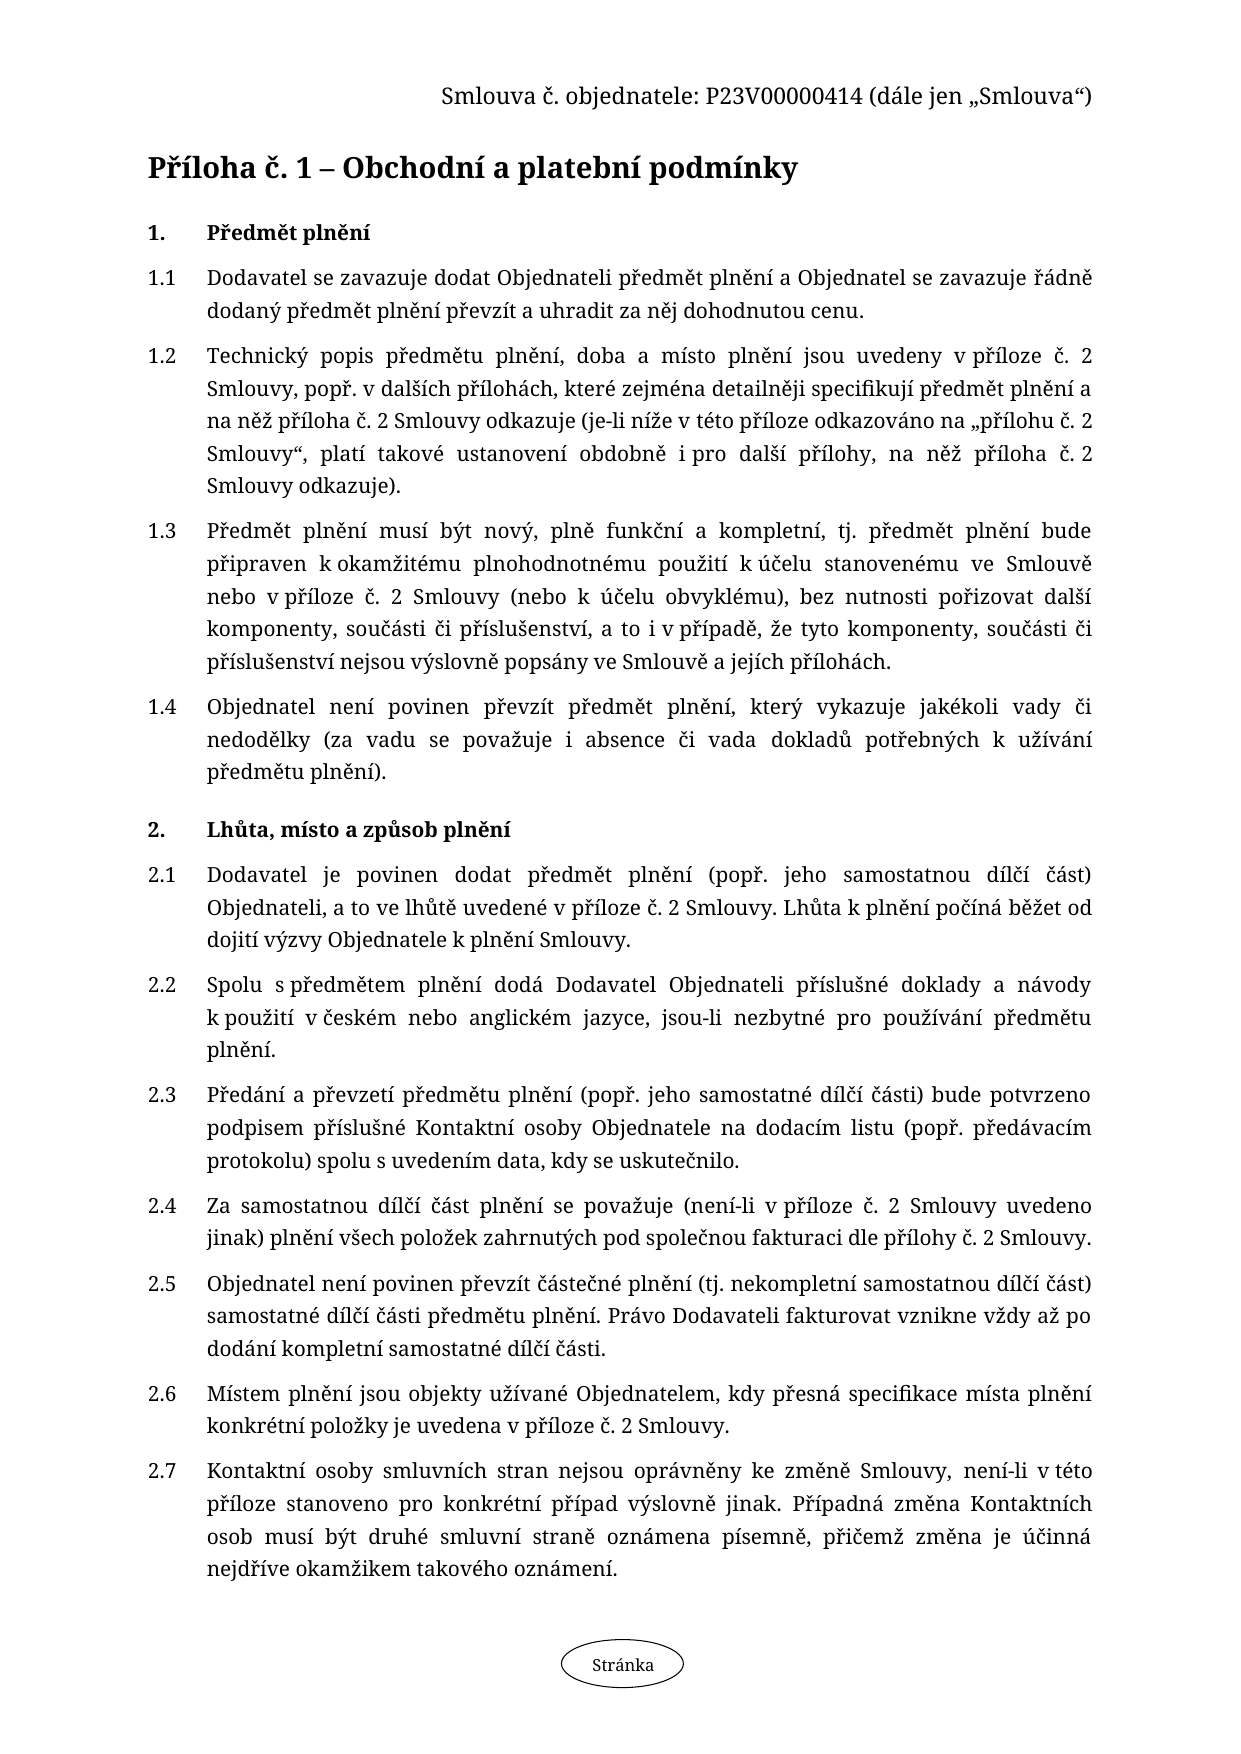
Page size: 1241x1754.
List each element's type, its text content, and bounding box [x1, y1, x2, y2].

list Místem plnění jsou objekty užívané Objednatelem, kdy přesná specifikace místa plnění konkrétní položky je uvedena v příloze č. 2 Smlouvy. [148, 1379, 1093, 1440]
list Objednatel není povinen převzít předmět plnění, který vykazuje jakékoli vady či nedodělky (za vadu se považuje i absence či vada dokladů potřebných k užívání předmětu plnění). [148, 692, 1093, 786]
list Dodavatel je povinen dodat předmět plnění (popř. jeho samostatnou dílčí část) Objednateli, a to ve lhůtě uvedené v příloze č. 2 Smlouvy. Lhůta k plnění počíná běžet od dojití výzvy Objednatele k plnění Smlouvy. [148, 860, 1093, 954]
list Předmět plnění [148, 218, 1093, 247]
list Předání a převzetí předmětu plnění (popř. jeho samostatné dílčí části) bude potvrzeno podpisem příslušné Kontaktní osoby Objednatele na dodacím listu (popř. předávacím protokolu) spolu s uvedením data, kdy se uskutečnilo. [148, 1081, 1093, 1174]
list Předmět plnění musí být nový, plně funkční a kompletní, tj. předmět plnění bude připraven k okamžitému plnohodnotnému použití k účelu stanovenému ve Smlouvě nebo v příloze č. 2 Smlouvy (nebo k účelu obvyklému), bez nutnosti pořizovat další komponenty, součásti či příslušenství, a to i v případě, že tyto komponenty, součásti či příslušenství nejsou výslovně popsány ve Smlouvě a jejích přílohách. [148, 517, 1093, 675]
list Objednatel není povinen převzít částečné plnění (tj. nekompletní samostatnou dílčí část) samostatné dílčí části předmětu plnění. Právo Dodavateli fakturovat vznikne vždy až po dodání kompletní samostatné dílčí části. [148, 1269, 1093, 1362]
list Za samostatnou dílčí část plnění se považuje (není-li v příloze č. 2 Smlouvy uvedeno jinak) plnění všech položek zahrnutých pod společnou fakturaci dle přílohy č. 2 Smlouvy. [148, 1191, 1093, 1252]
text Příloha č. 1 – Obchodní a platební podmínky [148, 148, 1093, 187]
list Dodavatel se zavazuje dodat Objednateli předmět plnění a Objednatel se zavazuje řádně dodaný předmět plnění převzít a uhradit za něj dohodnutou cenu. [148, 263, 1093, 324]
list Technický popis předmětu plnění, doba a místo plnění jsou uvedeny v příloze č. 2 Smlouvy, popř. v dalších přílohách, které zejména detailněji specifikují předmět plnění a na něž příloha č. 2 Smlouvy odkazuje (je-li níže v této příloze odkazováno na „přílohu č. 2 Smlouvy“, platí takové ustanovení obdobně i pro další přílohy, na něž příloha č. 2 Smlouvy odkazuje). [148, 341, 1093, 500]
list Lhůta, místo a způsob plnění [148, 815, 1093, 843]
list Kontaktní osoby smluvních stran nejsou oprávněny ke změně Smlouvy, není-li v této příloze stanoveno pro konkrétní případ výslovně jinak. Případná změna Kontaktních osob musí být druhé smluvní straně oznámena písemně, přičemž změna je účinná nejdříve okamžikem takového oznámení. [148, 1457, 1093, 1583]
list Spolu s předmětem plnění dodá Dodavatel Objednateli příslušné doklady a návody k použití v českém nebo anglickém jazyce, jsou-li nezbytné pro používání předmětu plnění. [148, 970, 1093, 1064]
